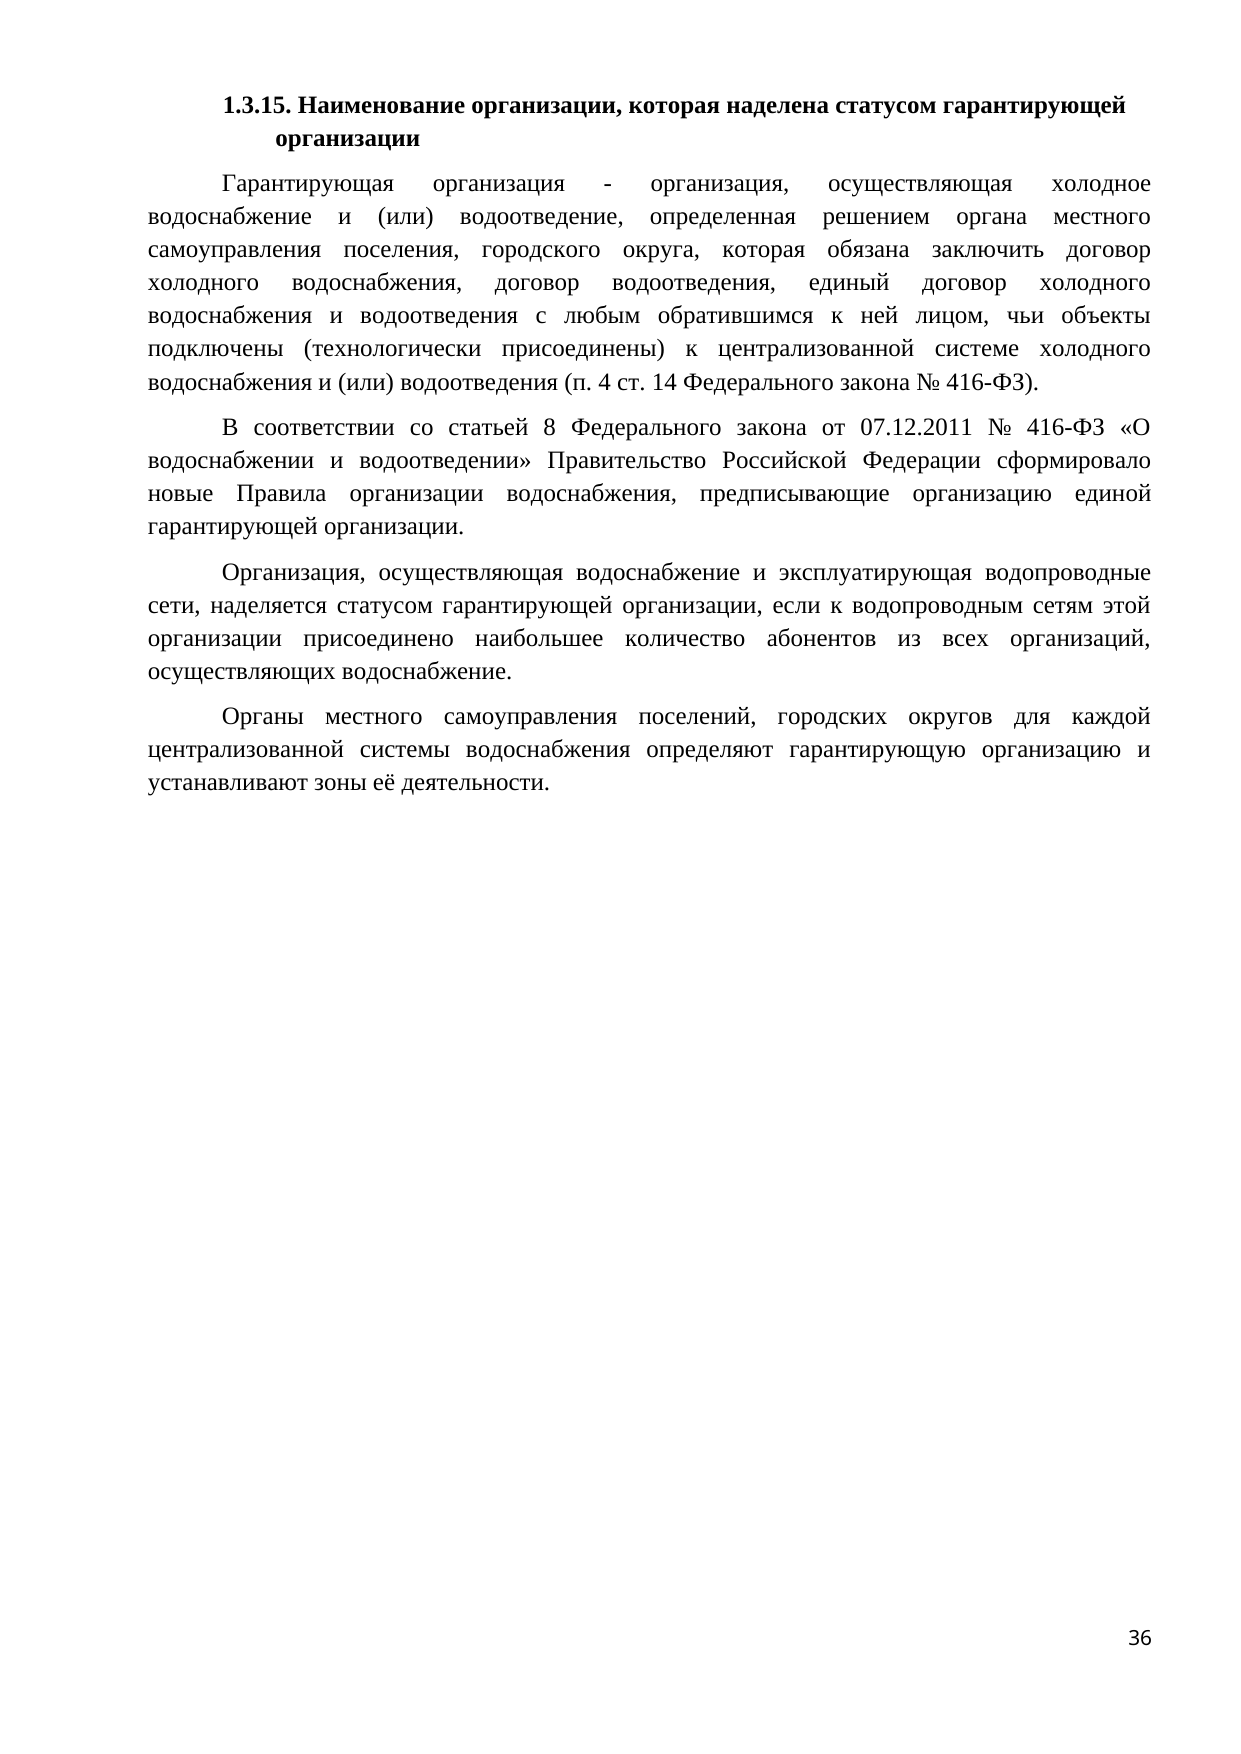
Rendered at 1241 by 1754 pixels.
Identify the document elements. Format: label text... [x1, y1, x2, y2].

list 1.3.15. Наименование организации, которая наделена статусом гарантирующей организации [223, 90, 1152, 152]
text Организация, осуществляющая водоснабжение и эксплуатирующая водопроводные сети, наделяется статусом гарантирующей организации, если к водопроводным сетям этой организации присоединено наибольшее количество абонентов из всех организаций, осуществляющих водоснабжение. [148, 557, 1152, 684]
text В соответствии со статьей 8 Федерального закона от 07.12.2011 № 416-ФЗ «О водоснабжении и водоотведении» Правительство Российской Федерации сформировало новые Правила организации водоснабжения, предписывающие организацию единой гарантирующей организации. [148, 412, 1152, 540]
text Органы местного самоуправления поселений, городских округов для каждой централизованной системы водоснабжения определяют гарантирующую организацию и устанавливают зоны её деятельности. [148, 701, 1152, 796]
text Гарантирующая организация - организация, осуществляющая холодное водоснабжение и (или) водоотведение, определенная решением органа местного самоуправления поселения, городского округа, которая обязана заключить договор холодного водоснабжения, договор водоотведения, единый договор холодного водоснабжения и водоотведения с любым обратившимся к ней лицом, чьи объекты подключены (технологически присоединены) к централизованной системе холодного водоснабжения и (или) водоотведения (п. 4 ст. 14 Федерального закона № 416-ФЗ). [148, 168, 1152, 395]
